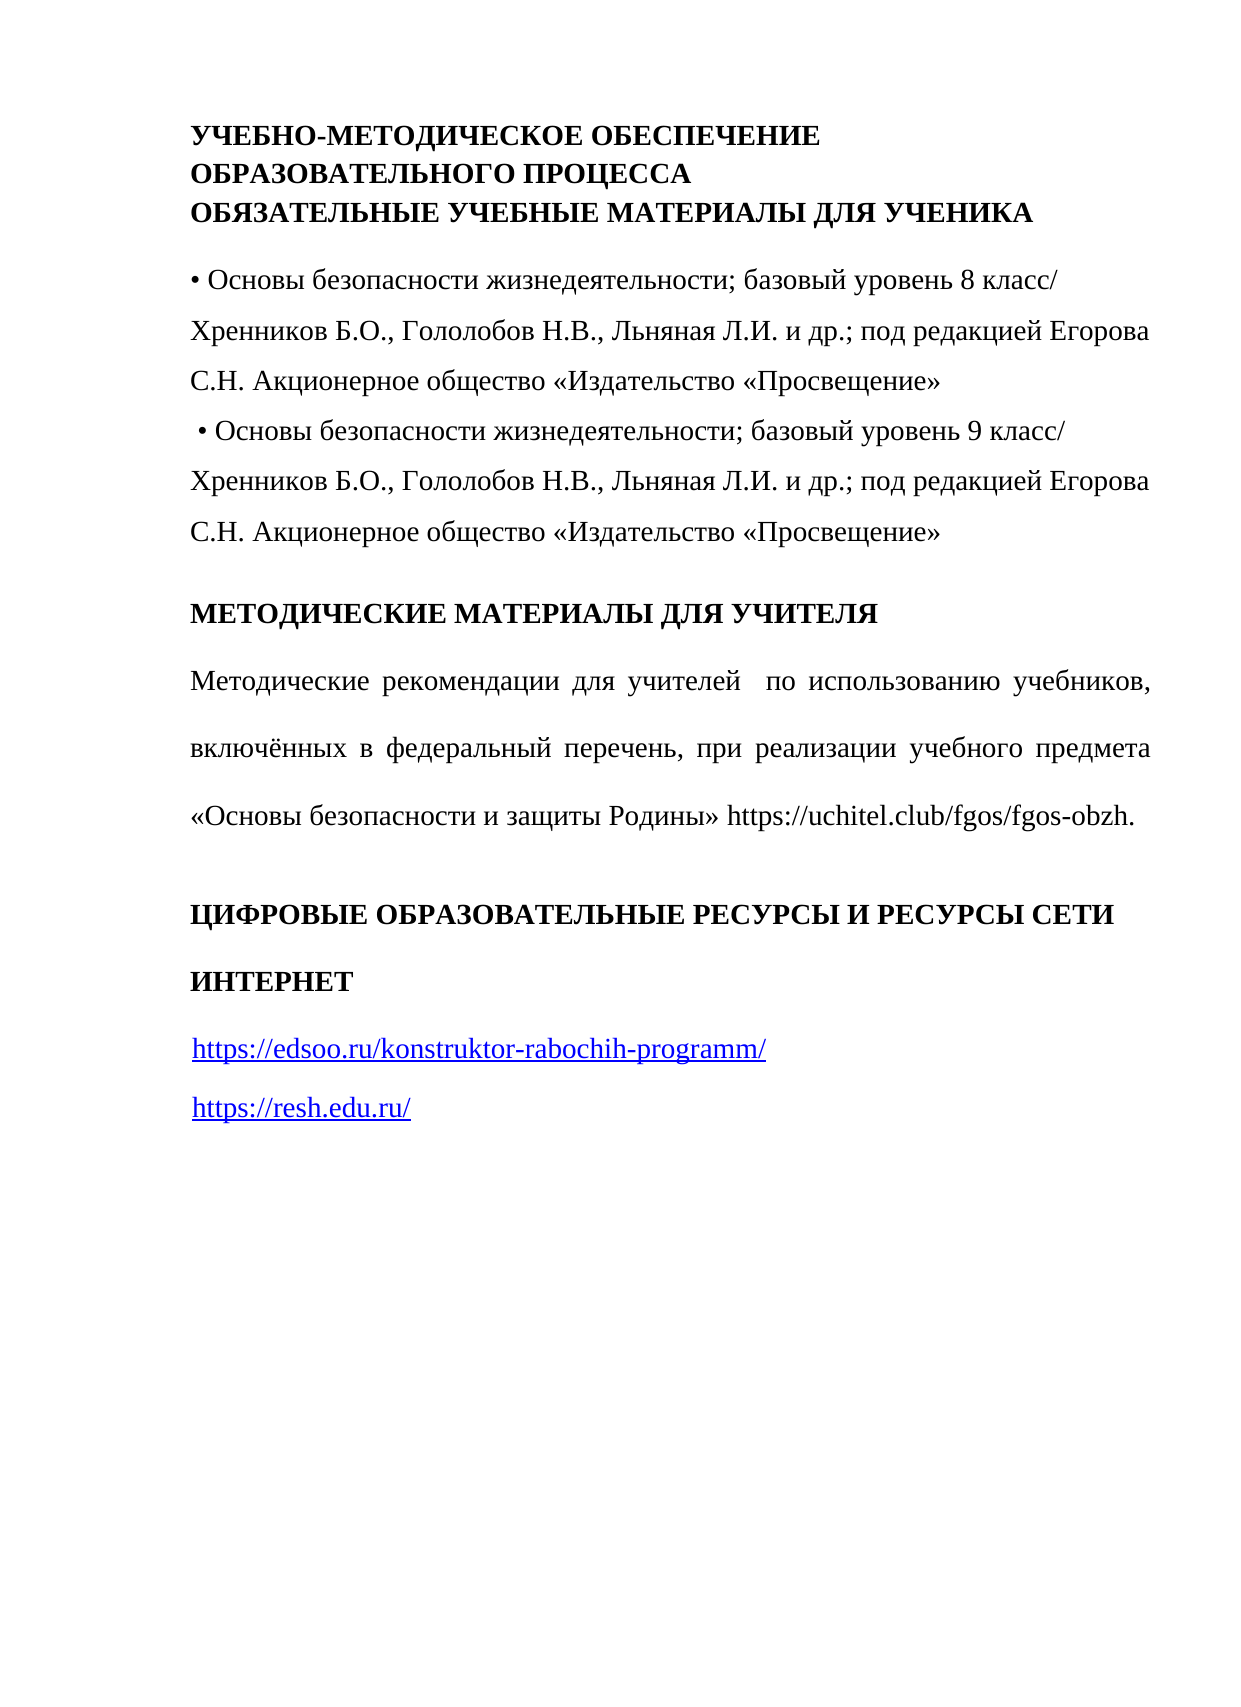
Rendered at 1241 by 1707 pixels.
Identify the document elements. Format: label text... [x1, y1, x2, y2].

text https://edsoo.ru/konstruktor-rabochih-programm/ [177, 1031, 1152, 1064]
text ОБЯЗАТЕЛЬНЫЕ УЧЕБНЫЕ МАТЕРИАЛЫ ДЛЯ УЧЕНИКА [190, 195, 1152, 229]
text • Основы безопасности жизнедеятельности; базовый уровень 8 класс/ Хренников Б.О., Гололобов Н.В., Льняная Л.И. и др.; под редакцией Егорова С.Н. Акционерное общество «Издательство «Просвещение» • Основы безопасности жизнедеятельности; базовый уровень 9 класс/ Хренников Б.О., Гололобов Н.В., Льняная Л.И. и др.; под редакцией Егорова С.Н. Акционерное общество «Издательство «Просвещение» [190, 262, 1152, 547]
text Методические рекомендации для учителей по использованию учебников, включённых в федеральный перечень, при реализации учебного предмета «Основы безопасности и защиты Родины» https://uchitel.club/fgos/fgos-obzh. [190, 663, 1152, 831]
text https://resh.edu.ru/ [177, 1090, 1152, 1124]
text ЦИФРОВЫЕ ОБРАЗОВАТЕЛЬНЫЕ РЕСУРСЫ И РЕСУРСЫ СЕТИ ИНТЕРНЕТ [190, 897, 1152, 997]
text УЧЕБНО-МЕТОДИЧЕСКОЕ ОБЕСПЕЧЕНИЕ ОБРАЗОВАТЕЛЬНОГО ПРОЦЕССА [190, 118, 1152, 190]
text МЕТОДИЧЕСКИЕ МАТЕРИАЛЫ ДЛЯ УЧИТЕЛЯ [190, 596, 1152, 630]
